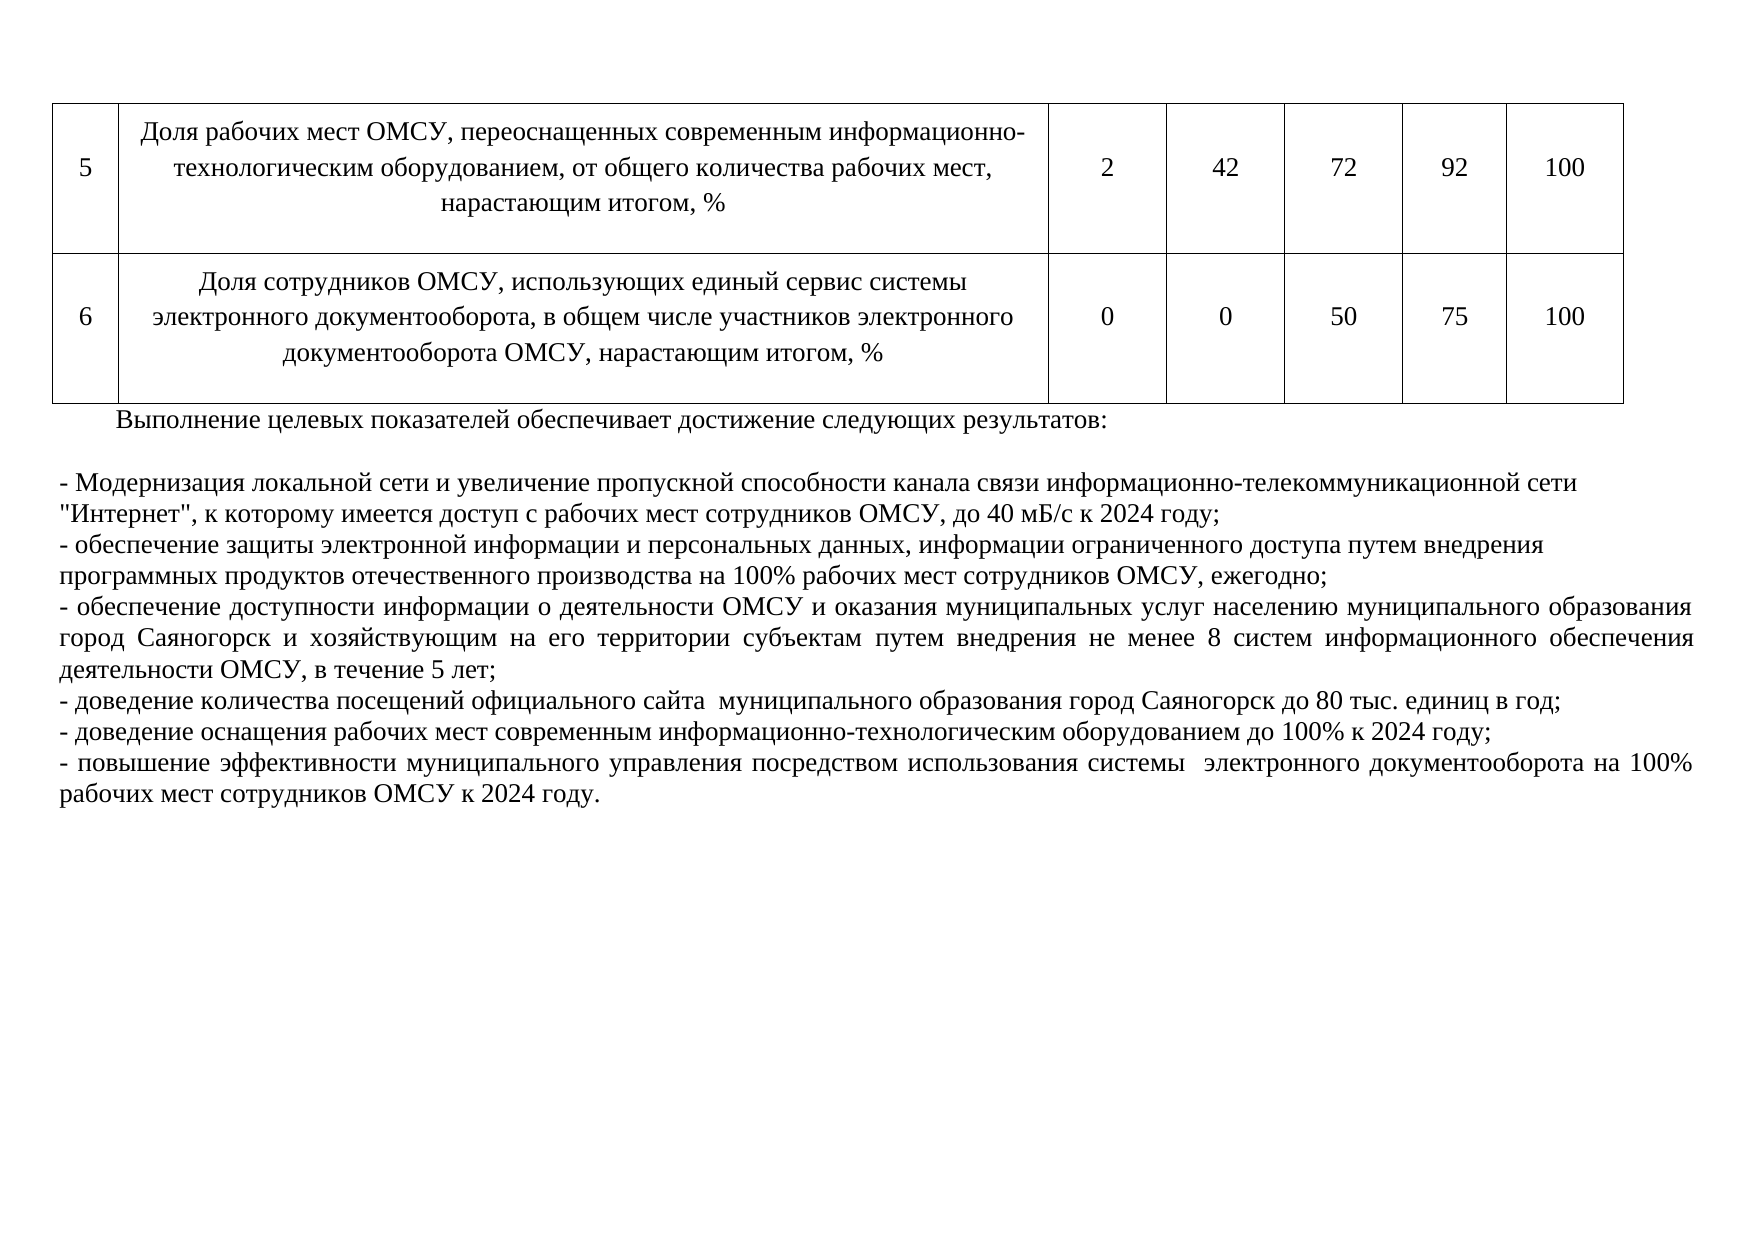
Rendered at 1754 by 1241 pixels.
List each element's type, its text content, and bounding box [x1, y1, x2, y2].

table_cell 50 [1285, 254, 1402, 402]
text - Модернизация локальной сети и увеличение пропускной способности канала связи информационно-телекоммуникационной сети "Интернет", к которому имеется доступ с рабочих мест сотрудников ОМСУ, до 40 мБ/с к 2024 году; [59, 466, 1695, 528]
table_cell 72 [1285, 104, 1402, 253]
text Выполнение целевых показателей обеспечивает достижение следующих результатов: [59, 403, 1695, 435]
text - доведение количества посещений официального сайта муниципального образования город Саяногорск до 80 тыс. единиц в год; [59, 684, 1695, 715]
table_cell 100 [1507, 104, 1623, 253]
table_cell 5 [53, 104, 118, 253]
table_cell 0 [1167, 254, 1284, 402]
table_cell 75 [1403, 254, 1506, 402]
table_cell Доля рабочих мест ОМСУ, переоснащенных современным информационно-технологическим оборудованием, от общего количества рабочих мест, нарастающим итогом, % [119, 104, 1048, 253]
table_cell 6 [53, 254, 118, 402]
table_cell 42 [1167, 104, 1284, 253]
table_cell 100 [1507, 254, 1623, 402]
table_cell 0 [1049, 254, 1166, 402]
title - повышение эффективности муниципального управления посредством использования системы электронного документооборота на 100% рабочих мест сотрудников ОМСУ к 2024 году. [59, 746, 1695, 808]
table_cell 92 [1403, 104, 1506, 253]
table_cell Доля сотрудников ОМСУ, использующих единый сервис системы электронного документооборота, в общем числе участников электронного документооборота ОМСУ, нарастающим итогом, % [119, 254, 1048, 402]
table_cell 2 [1049, 104, 1166, 253]
text - обеспечение защиты электронной информации и персональных данных, информации ограниченного доступа путем внедрения программных продуктов отечественного производства на 100% рабочих мест сотрудников ОМСУ, ежегодно; [59, 528, 1695, 590]
text - доведение оснащения рабочих мест современным информационно-технологическим оборудованием до 100% к 2024 году; [59, 715, 1695, 746]
text - обеспечение доступности информации о деятельности ОМСУ и оказания муниципальных услуг населению муниципального образования город Саяногорск и хозяйствующим на его территории субъектам путем внедрения не менее 8 систем информационного обеспечения деятельности ОМСУ, в течение 5 лет; [59, 590, 1695, 684]
